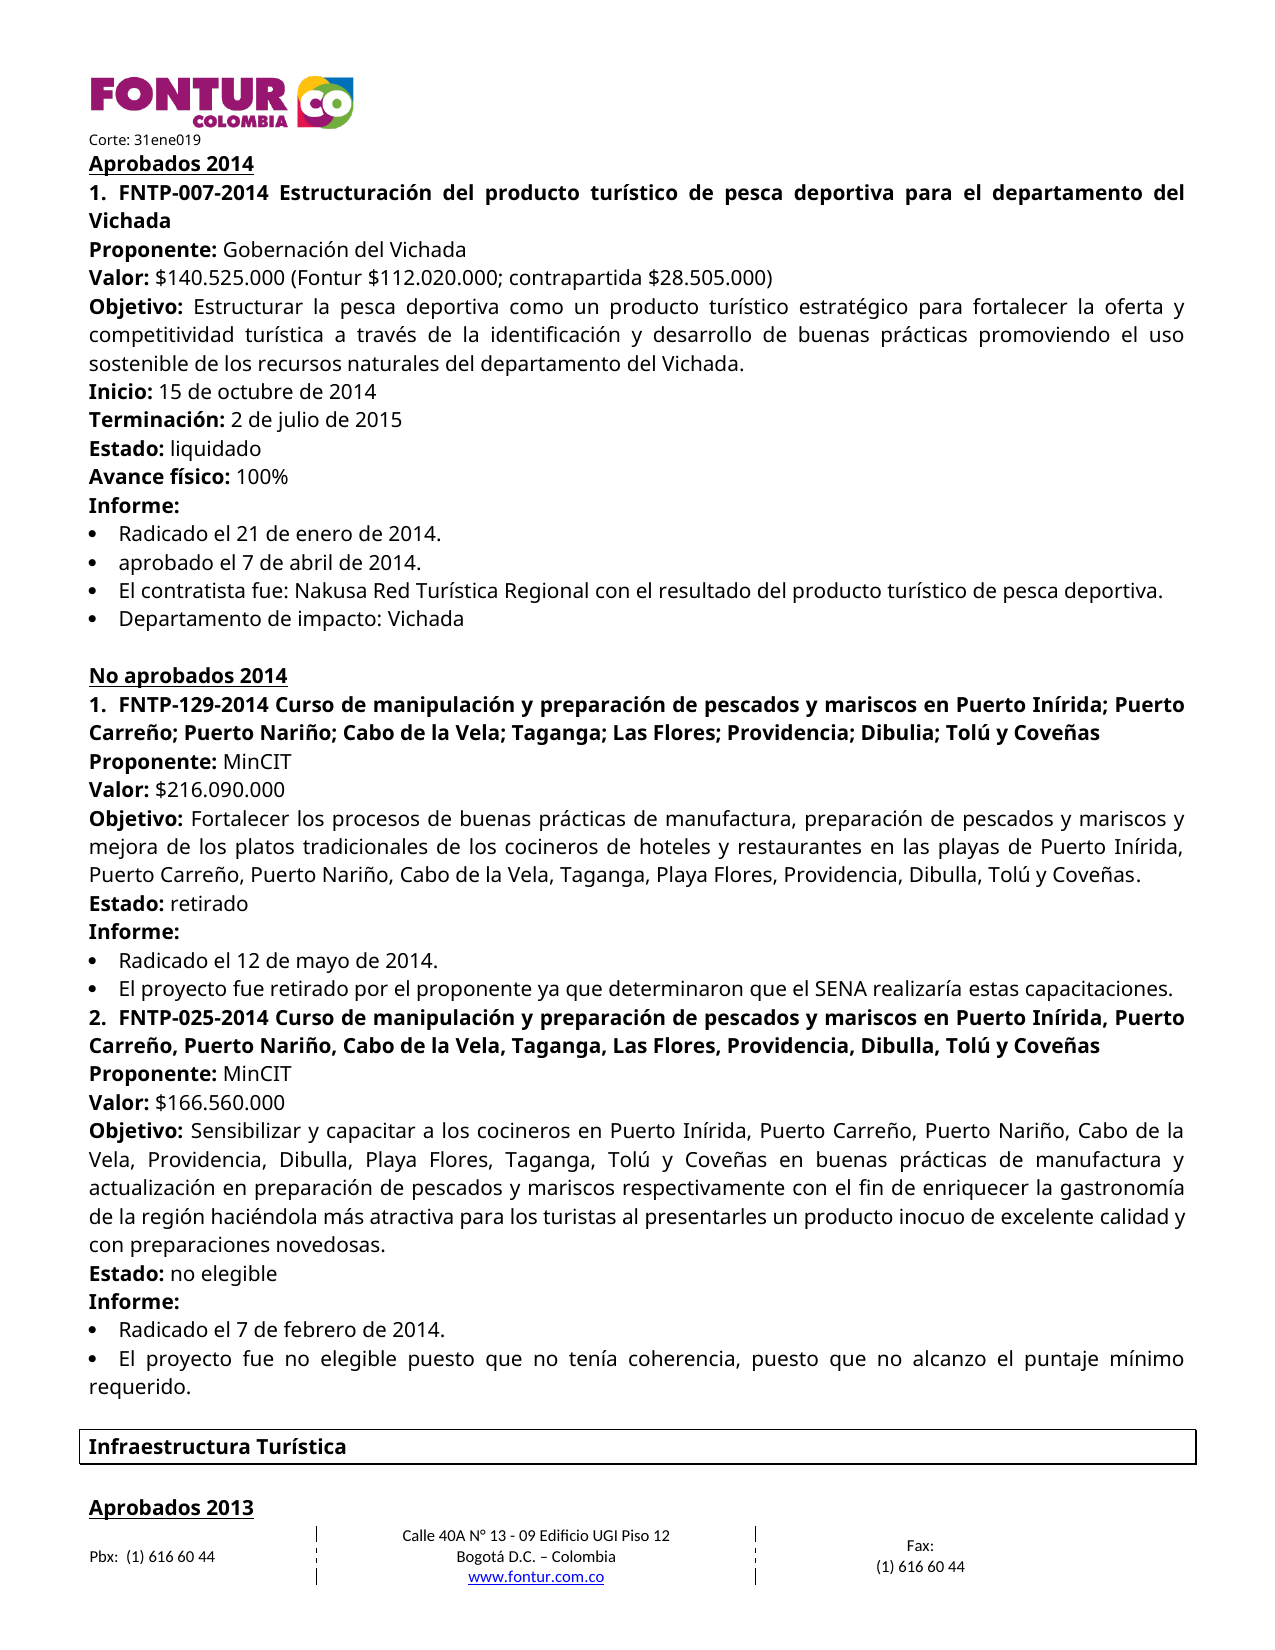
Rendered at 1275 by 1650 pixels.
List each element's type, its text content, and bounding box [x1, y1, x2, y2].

list El contratista fue: Nakusa Red Turística Regional con el resultado del producto turístico de pesca deportiva. [89, 576, 1186, 604]
list Radicado el 12 de mayo de 2014. [89, 946, 1186, 974]
list Departamento de impacto: Vichada [89, 604, 1186, 633]
list FNTP-129-2014 Curso de manipulación y preparación de pescados y mariscos en Puerto Inírida; Puerto Carreño; Puerto Nariño; Cabo de la Vela; Taganga; Las Flores; Providencia; Dibulia; Tolú y Coveñas [89, 690, 1186, 747]
text Estado: retirado [89, 889, 1186, 917]
text Avance físico: 100% [89, 462, 1186, 491]
text Objetivo: Sensibilizar y capacitar a los cocineros en Puerto Inírida, Puerto Carreño, Puerto Nariño, Cabo de la Vela, Providencia, Dibulla, Playa Flores, Taganga, Tolú y Coveñas en buenas prácticas de manufactura y actualización en preparación de pescados y mariscos respectivamente con el fin de enriquecer la gastronomía de la región haciéndola más atractiva para los turistas al presentarles un producto inocuo de excelente calidad y con preparaciones novedosas. [89, 1116, 1186, 1259]
list El proyecto fue no elegible puesto que no tenía coherencia, puesto que no alcanzo el puntaje mínimo requerido. [89, 1344, 1186, 1401]
text No aprobados 2014 [89, 661, 1186, 690]
list El proyecto fue retirado por el proponente ya que determinaron que el SENA realizaría estas capacitaciones. [89, 974, 1186, 1003]
list Radicado el 7 de febrero de 2014. [89, 1316, 1186, 1344]
text Inicio: 15 de octubre de 2014 [89, 377, 1186, 406]
list FNTP-025-2014 Curso de manipulación y preparación de pescados y mariscos en Puerto Inírida, Puerto Carreño, Puerto Nariño, Cabo de la Vela, Taganga, Las Flores, Providencia, Dibulla, Tolú y Coveñas [89, 1003, 1186, 1059]
picture [88, 73, 355, 130]
text Informe: [89, 917, 1186, 946]
text Proponente: Gobernación del Vichada [89, 235, 1186, 263]
text Terminación: 2 de julio de 2015 [89, 406, 1186, 434]
text Estado: liquidado [89, 434, 1186, 462]
text Valor: $216.090.000 [89, 775, 1186, 804]
text Valor: $140.525.000 (Fontur $112.020.000; contrapartida $28.505.000) [89, 263, 1186, 292]
text Objetivo: Fortalecer los procesos de buenas prácticas de manufactura, preparación de pescados y mariscos y mejora de los platos tradicionales de los cocineros de hoteles y restaurantes en las playas de Puerto Inírida, Puerto Carreño, Puerto Nariño, Cabo de la Vela, Taganga, Playa Flores, Providencia, Dibulla, Tolú y Coveñas. [89, 804, 1186, 889]
text Proponente: MinCIT [89, 1059, 1186, 1088]
list Radicado el 21 de enero de 2014. [89, 519, 1186, 548]
text Informe: [89, 491, 1186, 519]
list aprobado el 7 de abril de 2014. [89, 548, 1186, 576]
text Informe: [89, 1287, 1186, 1316]
text Valor: $166.560.000 [89, 1088, 1186, 1116]
text Estado: no elegible [89, 1259, 1186, 1287]
text Aprobados 2014 [89, 149, 1186, 178]
text Infraestructura Turística [80, 1430, 1195, 1463]
text Aprobados 2013 [89, 1493, 1186, 1522]
list FNTP-007-2014 Estructuración del producto turístico de pesca deportiva para el departamento del Vichada [89, 178, 1186, 235]
text Proponente: MinCIT [89, 747, 1186, 775]
text Objetivo: Estructurar la pesca deportiva como un producto turístico estratégico para fortalecer la oferta y competitividad turística a través de la identificación y desarrollo de buenas prácticas promoviendo el uso sostenible de los recursos naturales del departamento del Vichada. [89, 292, 1186, 377]
